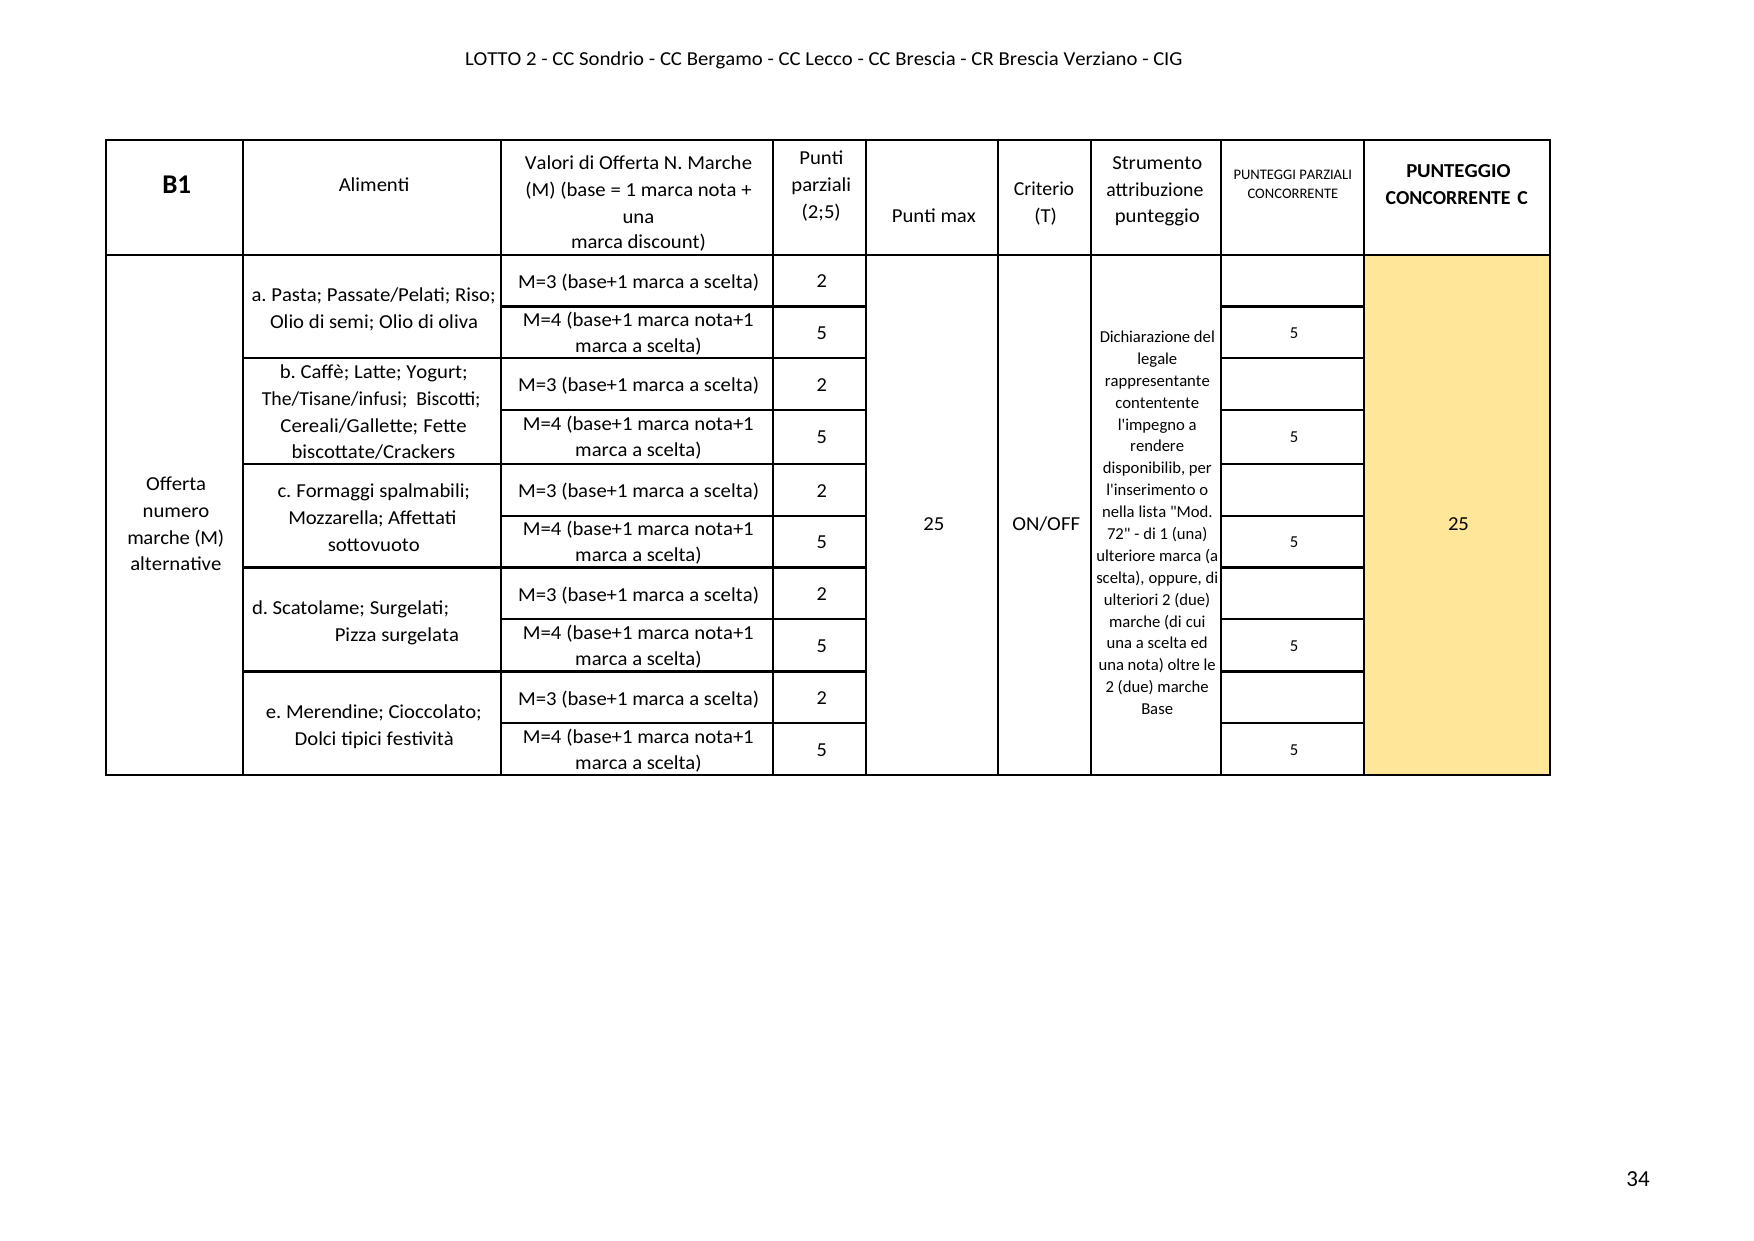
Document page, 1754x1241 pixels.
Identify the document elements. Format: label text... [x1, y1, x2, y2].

table_cell [1222, 569, 1363, 618]
table_cell 5 [1222, 620, 1363, 670]
table_cell Offerta numero marche (M) alternative [107, 256, 242, 774]
table_header Alimenti [244, 141, 500, 253]
table_header Punti max [867, 141, 997, 253]
table_cell 2 [774, 256, 865, 305]
table_cell M=4 (base+1 marca nota+1 marca a scelta) [502, 308, 772, 357]
table_cell 2 [774, 359, 865, 409]
table_cell M=3 (base+1 marca a scelta) [502, 673, 772, 722]
table_cell a. Pasta; Passate/Pelati; Riso; Olio di semi; Olio di oliva [244, 256, 500, 357]
table_cell 5 [774, 308, 865, 357]
table_header PUNTEGGIO CONCORRENTE C [1365, 141, 1549, 253]
table_cell 25 [867, 256, 997, 774]
table_cell M=4 (base+1 marca nota+1 marca a scelta) [502, 724, 772, 774]
table_cell [1222, 359, 1363, 409]
table_cell M=3 (base+1 marca a scelta) [502, 465, 772, 514]
table_cell Dichiarazione del legale rappresentante contentente l'impegno a rendere disponibilib, per l'inserimento o nella lista "Mod. 72" - di 1 (una) ulteriore marca (a scelta), oppure, di ulteriori 2 (due) marche (di cui una a scelta ed una nota) oltre le 2 (due) marche Base [1092, 256, 1220, 774]
table_header Strumento attribuzione punteggio [1092, 141, 1220, 253]
table_cell M=4 (base+1 marca nota+1 marca a scelta) [502, 620, 772, 670]
table_cell [1222, 673, 1363, 722]
table_header Valori di Offerta N. Marche (M) (base = 1 marca nota + una marca discount) [502, 141, 772, 253]
table_cell M=3 (base+1 marca a scelta) [502, 256, 772, 305]
table_header Criterio (T) [999, 141, 1090, 253]
table_cell c. Formaggi spalmabili; Mozzarella; Affettati sottovuoto [244, 465, 500, 566]
table_header PUNTEGGI PARZIALI CONCORRENTE [1222, 141, 1363, 253]
table_cell [1222, 256, 1363, 305]
table_cell 5 [1222, 411, 1363, 463]
table_cell 2 [774, 569, 865, 618]
table_cell 5 [774, 724, 865, 774]
table_cell 5 [774, 620, 865, 670]
table_cell 5 [1222, 724, 1363, 774]
table_cell [1222, 465, 1363, 514]
table_cell 2 [774, 673, 865, 722]
table_cell 5 [1222, 517, 1363, 566]
table_cell M=3 (base+1 marca a scelta) [502, 569, 772, 618]
table_cell 5 [774, 517, 865, 566]
table_cell b. Caffè; Latte; Yogurt; The/Tisane/infusi; Biscotti; Cereali/Gallette; Fette biscottate/Crackers [244, 359, 500, 463]
table_cell 5 [1222, 308, 1363, 357]
table_cell 25 [1365, 256, 1549, 774]
table_cell ON/OFF [999, 256, 1090, 774]
table_cell e. Merendine; Cioccolato; Dolci tipici festività [244, 673, 500, 774]
table_header Punti parziali (2;5) [774, 141, 865, 253]
table_cell d. Scatolame; Surgelati; Pizza surgelata [244, 569, 500, 670]
table_cell M=4 (base+1 marca nota+1 marca a scelta) [502, 411, 772, 463]
table_header B1 [107, 141, 242, 253]
table_cell M=4 (base+1 marca nota+1 marca a scelta) [502, 517, 772, 566]
table_cell 5 [774, 411, 865, 463]
table_cell M=3 (base+1 marca a scelta) [502, 359, 772, 409]
table_cell 2 [774, 465, 865, 514]
